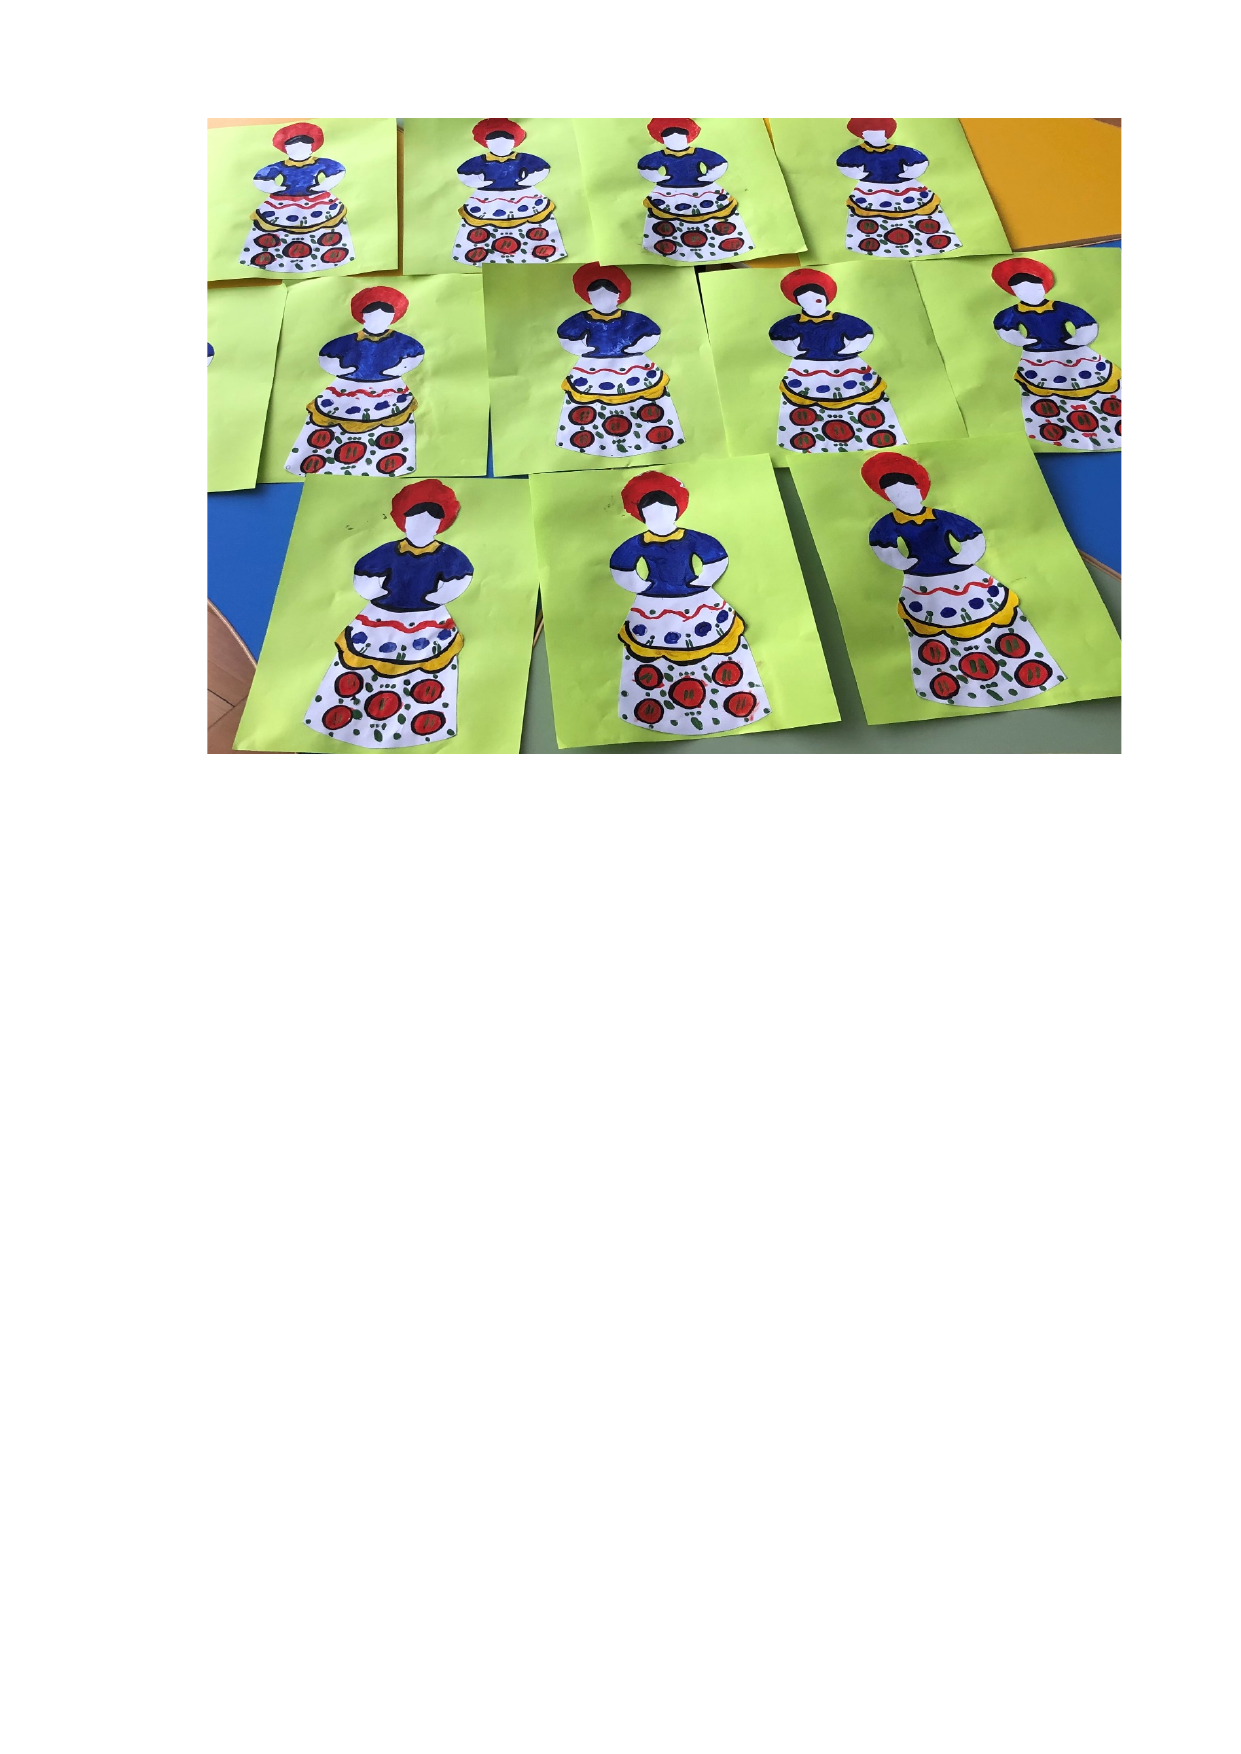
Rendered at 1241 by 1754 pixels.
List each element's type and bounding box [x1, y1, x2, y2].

picture [207, 118, 1122, 754]
